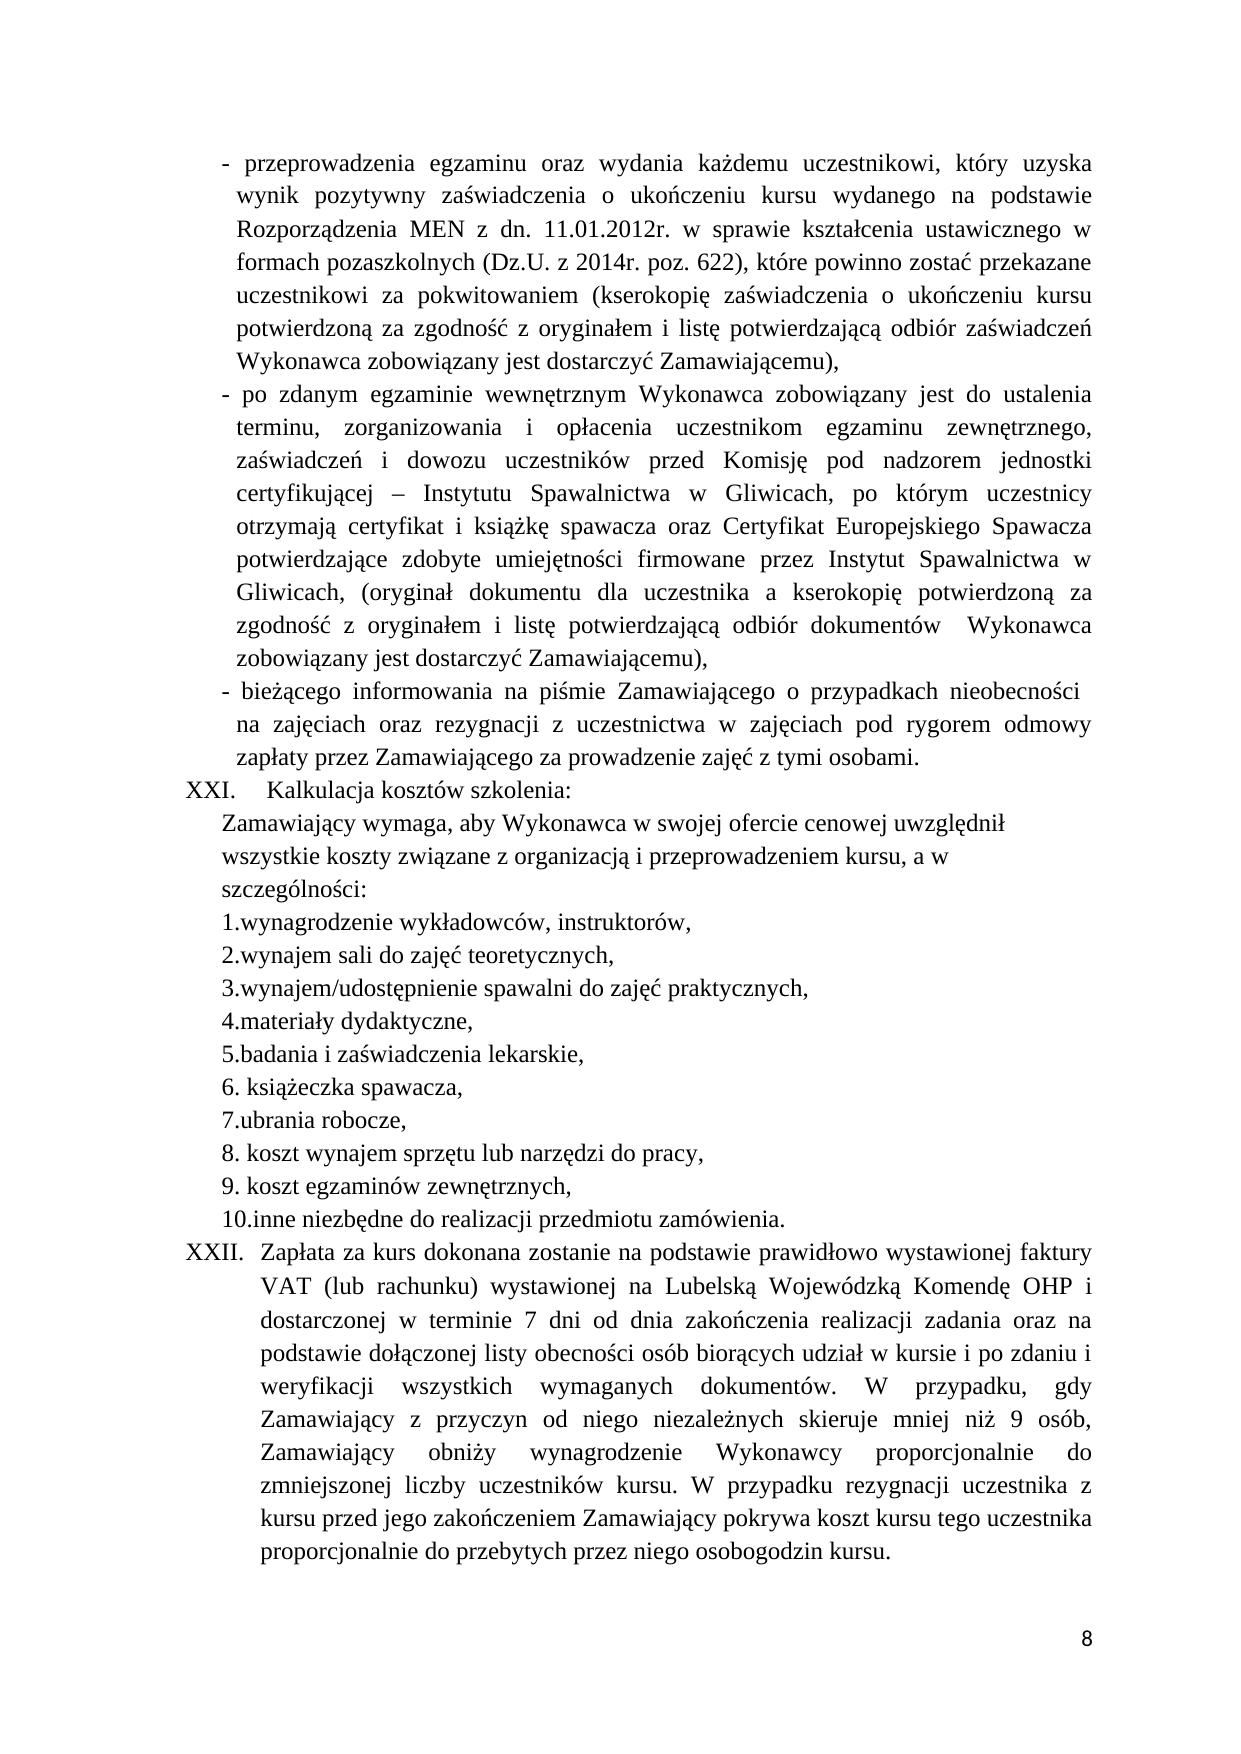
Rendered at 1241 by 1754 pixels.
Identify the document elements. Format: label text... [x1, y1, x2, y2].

text 6. książeczka spawacza, [221, 1072, 1093, 1101]
text 3.wynajem/udostępnienie spawalni do zajęć praktycznych, [148, 973, 1093, 1002]
text 9. koszt egzaminów zewnętrznych, [148, 1171, 1093, 1200]
text 8. koszt wynajem sprzętu lub narzędzi do pracy, [148, 1138, 1093, 1167]
text 1.wynagrodzenie wykładowców, instruktorów, [148, 907, 1093, 936]
text Zamawiający wymaga, aby Wykonawca w swojej ofercie cenowej uwzględnił wszystkie koszty związane z organizacją i przeprowadzeniem kursu, a w szczególności: [221, 808, 1093, 903]
text 10.inne niezbędne do realizacji przedmiotu zamówienia. [148, 1204, 1093, 1233]
text 4.materiały dydaktyczne, [148, 1006, 1093, 1035]
text 5.badania i zaświadczenia lekarskie, [148, 1039, 1093, 1068]
text - przeprowadzenia egzaminu oraz wydania każdemu uczestnikowi, który uzyska wynik pozytywny zaświadczenia o ukończeniu kursu wydanego na podstawie Rozporządzenia MEN z dn. 11.01.2012r. w sprawie kształcenia ustawicznego w formach pozaszkolnych (Dz.U. z 2014r. poz. 622), które powinno zostać przekazane uczestnikowi za pokwitowaniem (kserokopię zaświadczenia o ukończeniu kursu potwierdzoną za zgodność z oryginałem i listę potwierdzającą odbiór zaświadczeń Wykonawca zobowiązany jest dostarczyć Zamawiającemu), [221, 148, 1093, 374]
list Zapłata za kurs dokonana zostanie na podstawie prawidłowo wystawionej faktury VAT (lub rachunku) wystawionej na Lubelską Wojewódzką Komendę OHP i dostarczonej w terminie 7 dni od dnia zakończenia realizacji zadania oraz na podstawie dołączonej listy obecności osób biorących udział w kursie i po zdaniu i weryfikacji wszystkich wymaganych dokumentów. W przypadku, gdy Zamawiający z przyczyn od niego niezależnych skieruje mniej niż 9 osób, Zamawiający obniży wynagrodzenie Wykonawcy proporcjonalnie do zmniejszonej liczby uczestników kursu. W przypadku rezygnacji uczestnika z kursu przed jego zakończeniem Zamawiający pokrywa koszt kursu tego uczestnika proporcjonalnie do przebytych przez niego osobogodzin kursu. [185, 1237, 1093, 1565]
text - po zdanym egzaminie wewnętrznym Wykonawca zobowiązany jest do ustalenia terminu, zorganizowania i opłacenia uczestnikom egzaminu zewnętrznego, zaświadczeń i dowozu uczestników przed Komisję pod nadzorem jednostki certyfikującej – Instytutu Spawalnictwa w Gliwicach, po którym uczestnicy otrzymają certyfikat i książkę spawacza oraz Certyfikat Europejskiego Spawacza potwierdzające zdobyte umiejętności firmowane przez Instytut Spawalnictwa w Gliwicach, (oryginał dokumentu dla uczestnika a kserokopię potwierdzoną za zgodność z oryginałem i listę potwierdzającą odbiór dokumentów Wykonawca zobowiązany jest dostarczyć Zamawiającemu), [221, 379, 1093, 672]
text 2.wynajem sali do zajęć teoretycznych, [148, 940, 1093, 969]
text 7.ubrania robocze, [148, 1105, 1093, 1134]
list Kalkulacja kosztów szkolenia: [185, 775, 1093, 804]
text - bieżącego informowania na piśmie Zamawiającego o przypadkach nieobecności na zajęciach oraz rezygnacji z uczestnictwa w zajęciach pod rygorem odmowy zapłaty przez Zamawiającego za prowadzenie zajęć z tymi osobami. [221, 676, 1093, 771]
